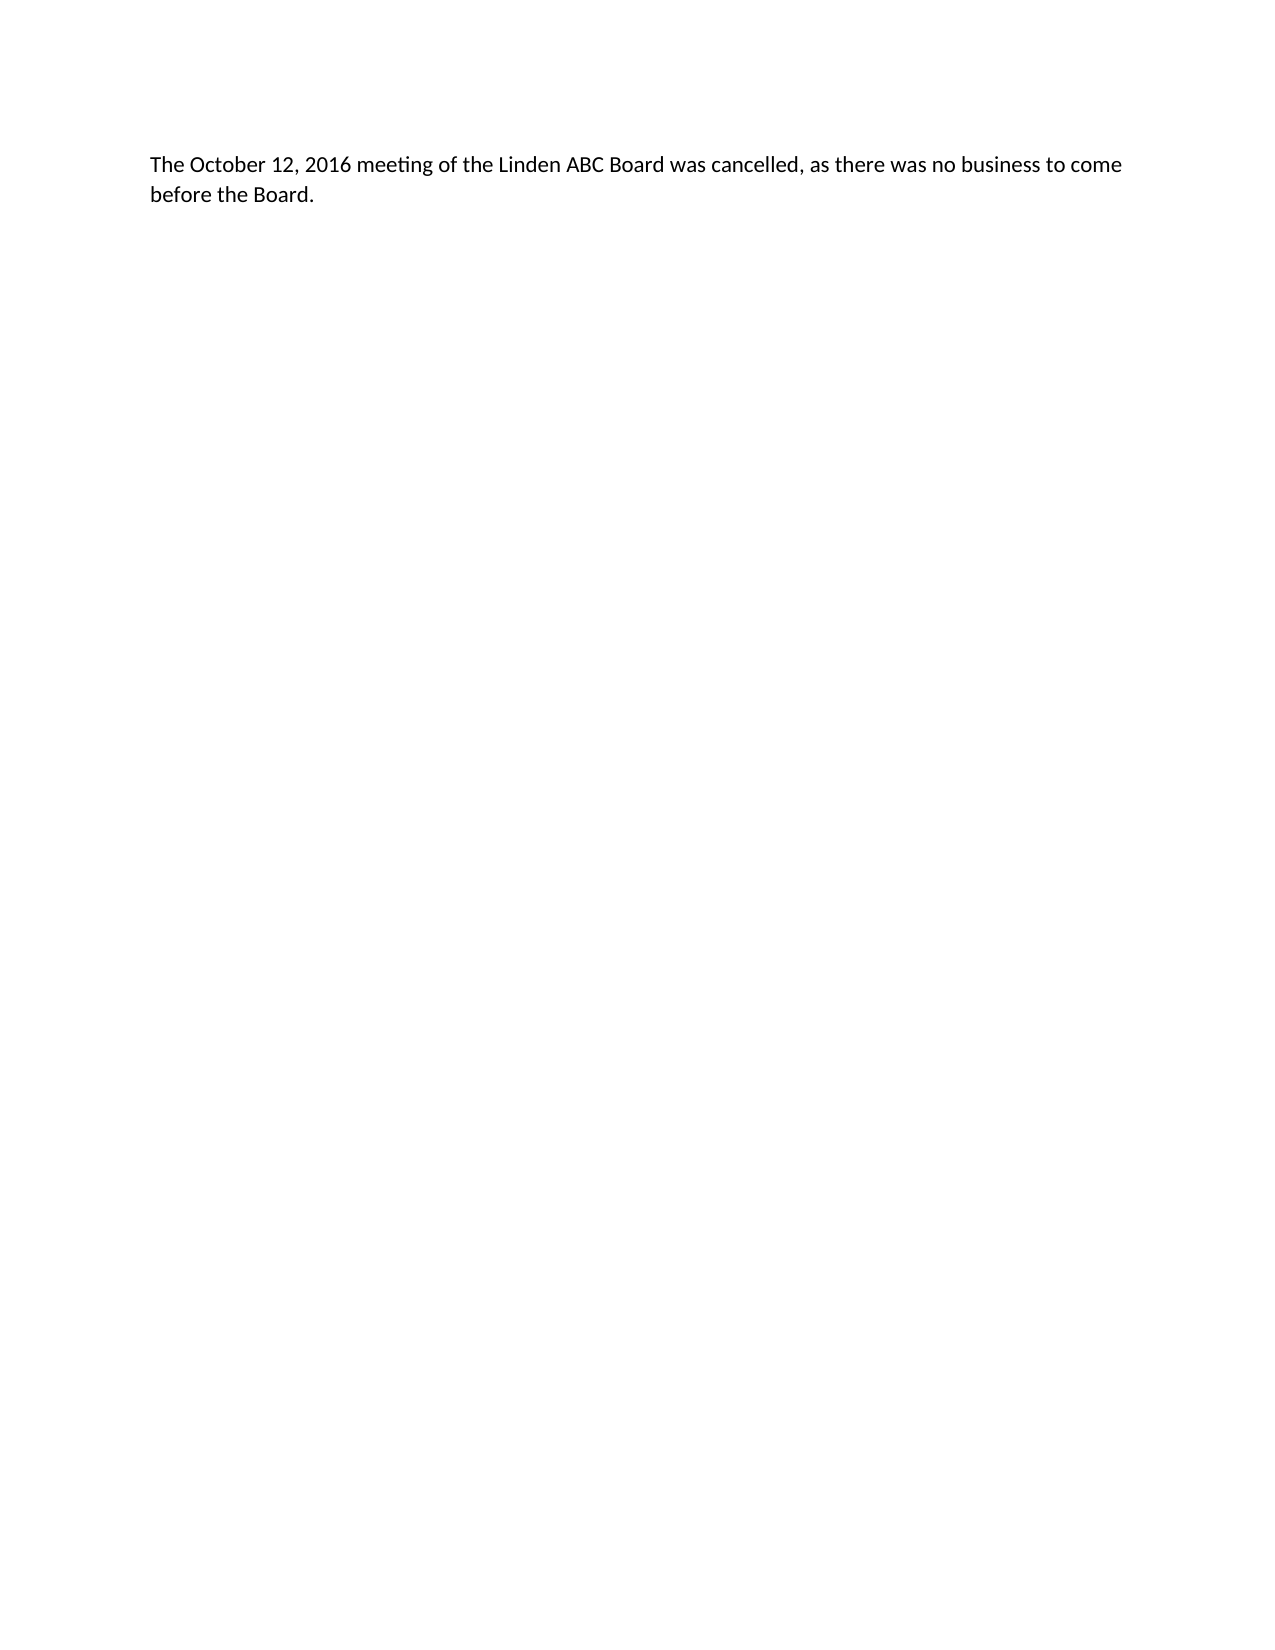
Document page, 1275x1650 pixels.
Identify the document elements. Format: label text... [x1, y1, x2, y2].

text The October 12, 2016 meeting of the Linden ABC Board was cancelled, as there was no business to come before the Board. [150, 150, 1125, 208]
